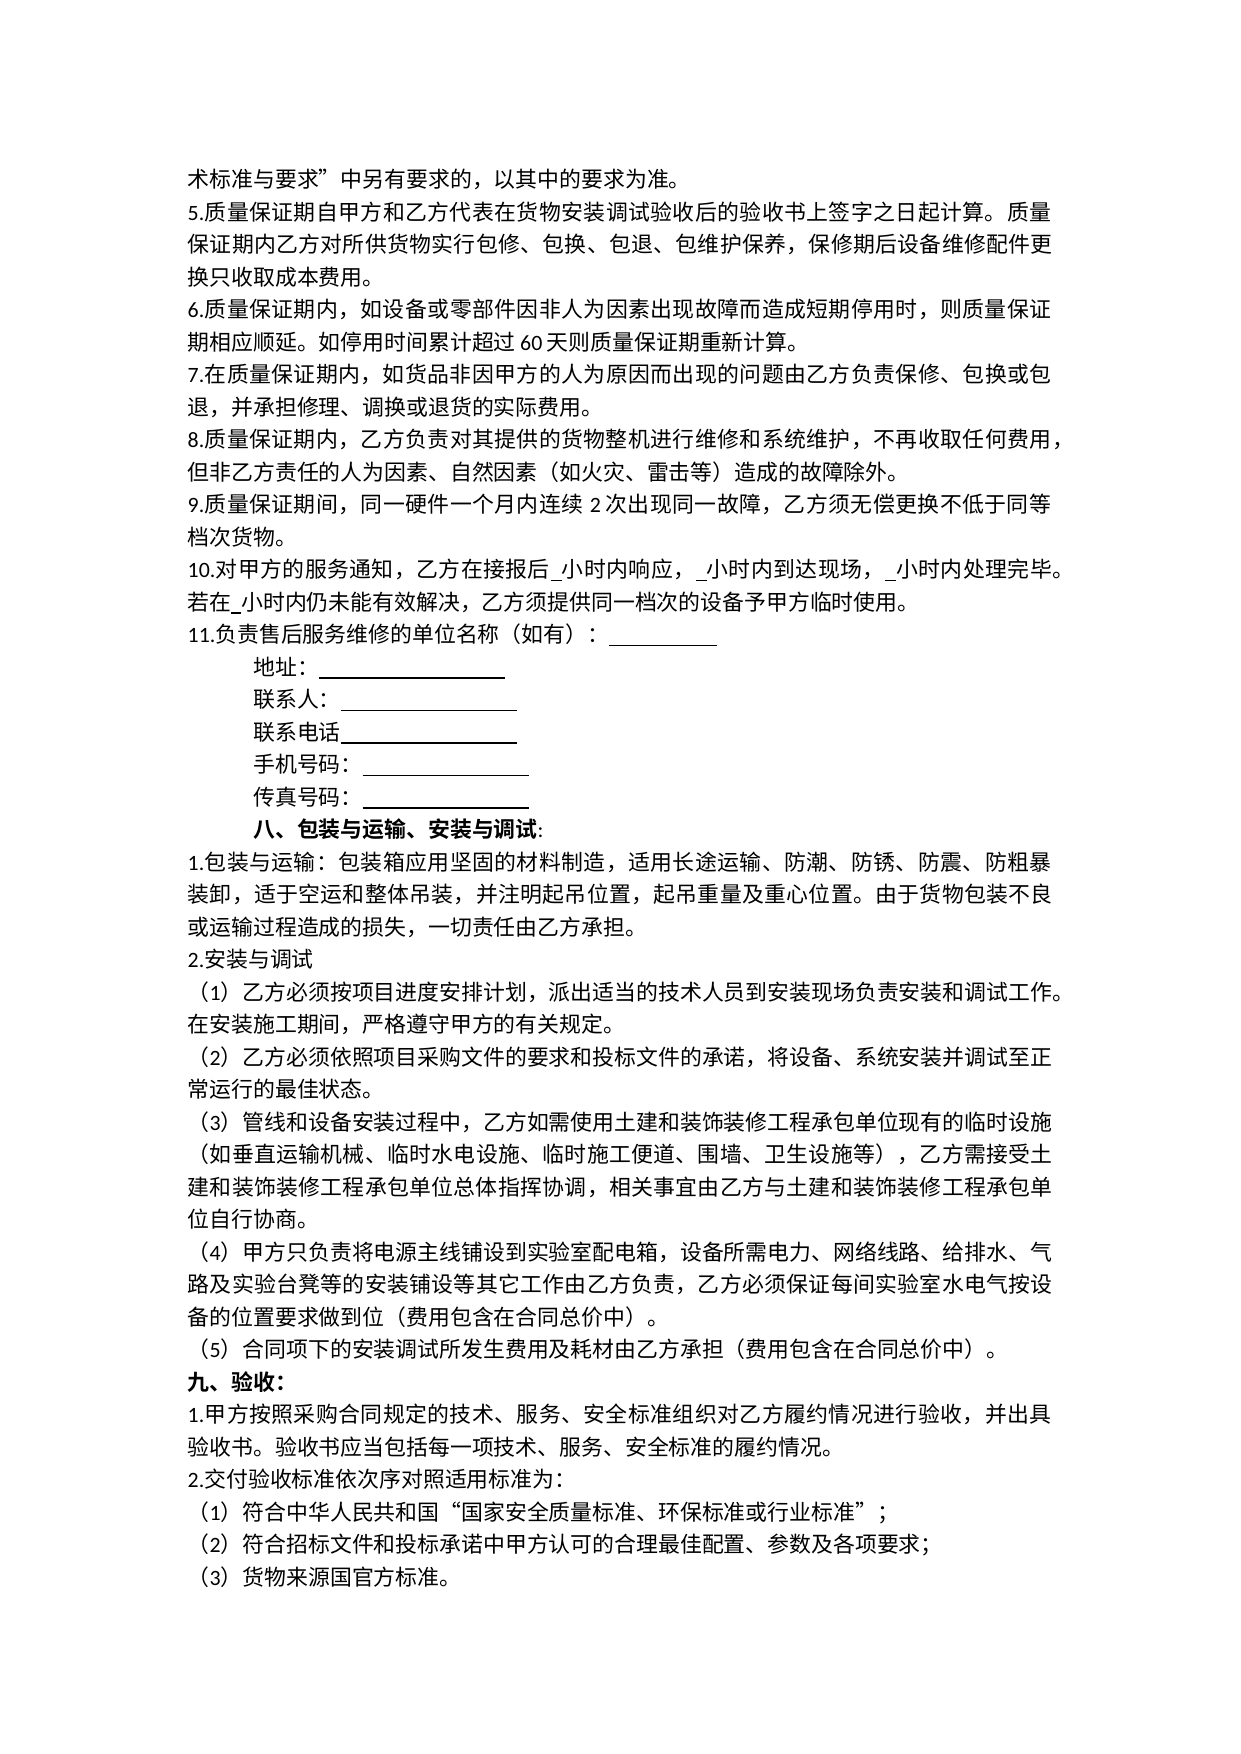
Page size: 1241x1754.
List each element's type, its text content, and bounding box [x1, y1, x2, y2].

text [187, 162, 1053, 194]
text 9.质量保证期间，同一硬件一个月内连续2次出现同一故障，乙方须无偿更换不低于同等档次货物。 [187, 487, 1053, 552]
text 联系电话 [187, 714, 1053, 747]
text （2）符合招标文件和投标承诺中甲方认可的合理最佳配置、参数及各项要求； [187, 1527, 1053, 1559]
text 联系人： [187, 682, 1053, 714]
text 传真号码： [187, 779, 1053, 812]
text 2.交付验收标准依次序对照适用标准为： [187, 1462, 1053, 1494]
text （1）符合中华人民共和国“国家安全质量标准、环保标准或行业标准”； [187, 1494, 1053, 1527]
text （5）合同项下的安装调试所发生费用及耗材由乙方承担（费用包含在合同总价中）。 [187, 1332, 1053, 1364]
text 2.安装与调试 [187, 942, 1053, 974]
text 6.质量保证期内，如设备或零部件因非人为因素出现故障而造成短期停用时，则质量保证期相应顺延。如停用时间累计超过60天则质量保证期重新计算。 [187, 292, 1053, 357]
text （4）甲方只负责将电源主线铺设到实验室配电箱，设备所需电力、网络线路、给排水、气路及实验台凳等的安装铺设等其它工作由乙方负责，乙方必须保证每间实验室水电气按设备的位置要求做到位（费用包含在合同总价中）。 [187, 1234, 1053, 1332]
text （3）管线和设备安装过程中，乙方如需使用土建和装饰装修工程承包单位现有的临时设施（如垂直运输机械、临时水电设施、临时施工便道、围墙、卫生设施等），乙方需接受土建和装饰装修工程承包单位总体指挥协调，相关事宜由乙方与土建和装饰装修工程承包单位自行协商。 [187, 1104, 1053, 1234]
text （1）乙方必须按项目进度安排计划，派出适当的技术人员到安装现场负责安装和调试工作。在安装施工期间，严格遵守甲方的有关规定。 [187, 974, 1053, 1039]
text 11.负责售后服务维修的单位名称（如有）： [187, 617, 1053, 649]
text 手机号码： [187, 747, 1053, 779]
text 10.对甲方的服务通知，乙方在接报后 小时内响应， 小时内到达现场， 小时内处理完毕。若在 小时内仍未能有效解决，乙方须提供同一档次的设备予甲方临时使用。 [187, 552, 1053, 617]
text 7.在质量保证期内，如货品非因甲方的人为原因而出现的问题由乙方负责保修、包换或包退，并承担修理、调换或退货的实际费用。 [187, 357, 1053, 422]
text 1.包装与运输：包装箱应用坚固的材料制造，适用长途运输、防潮、防锈、防震、防粗暴装卸，适于空运和整体吊装，并注明起吊位置，起吊重量及重心位置。由于货物包装不良或运输过程造成的损失，一切责任由乙方承担。 [187, 844, 1053, 942]
text （3）货物来源国官方标准。 [187, 1559, 1053, 1592]
text 8.质量保证期内，乙方负责对其提供的货物整机进行维修和系统维护，不再收取任何费用，但非乙方责任的人为因素、自然因素（如火灾、雷击等）造成的故障除外。 [187, 422, 1053, 487]
text 地址： [187, 649, 1053, 682]
text 八、包装与运输、安装与调试: [187, 812, 1053, 844]
text 5.质量保证期自甲方和乙方代表在货物安装调试验收后的验收书上签字之日起计算。质量保证期内乙方对所供货物实行包修、包换、包退、包维护保养，保修期后设备维修配件更换只收取成本费用。 [187, 194, 1053, 292]
text 1.甲方按照采购合同规定的技术、服务、安全标准组织对乙方履约情况进行验收，并出具验收书。验收书应当包括每一项技术、服务、安全标准的履约情况。 [187, 1397, 1053, 1462]
text （2）乙方必须依照项目采购文件的要求和投标文件的承诺，将设备、系统安装并调试至正常运行的最佳状态。 [187, 1039, 1053, 1104]
text 九、验收： [187, 1364, 1053, 1397]
